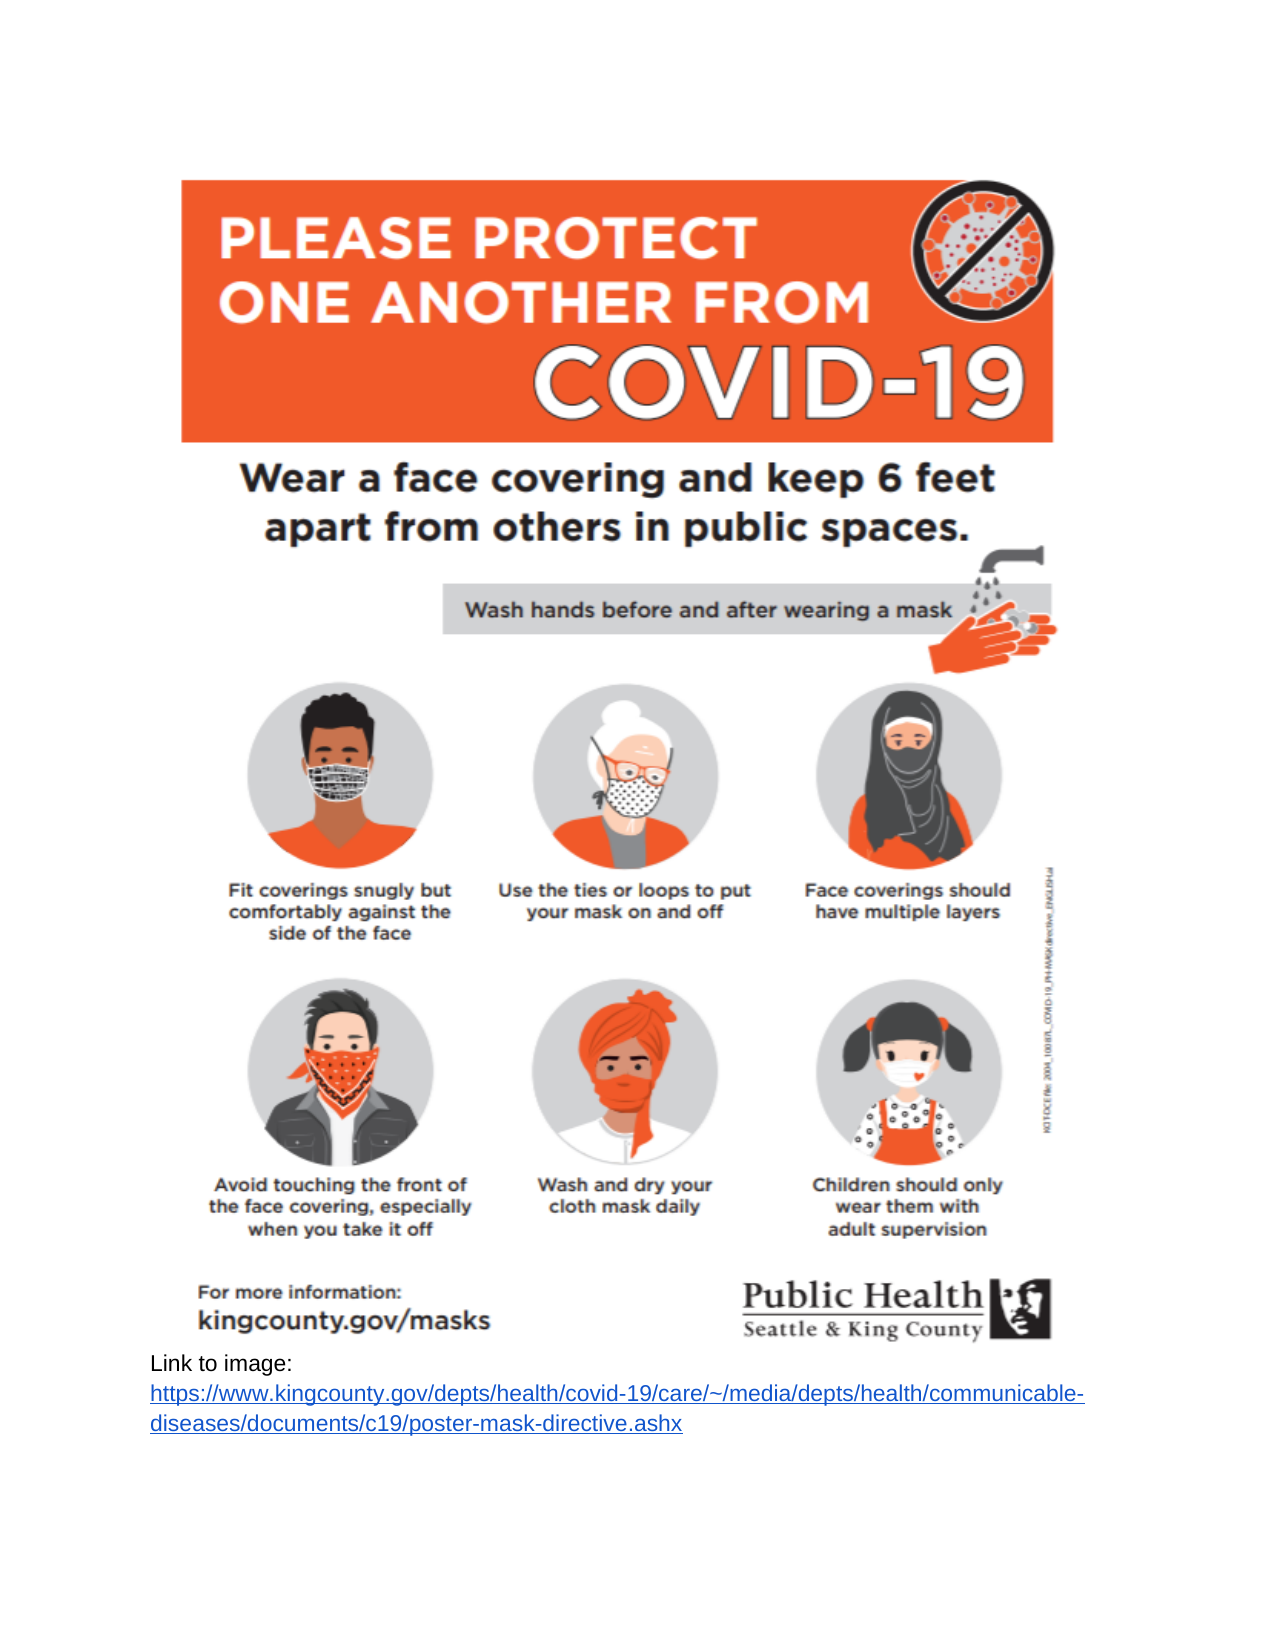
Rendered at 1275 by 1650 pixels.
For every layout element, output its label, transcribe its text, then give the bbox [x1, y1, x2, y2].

text https://www.kingcounty.gov/depts/health/covid-19/care/~/media/depts/health/communicable-diseases/documents/c19/poster-mask-directive.ashx [150, 1380, 1125, 1437]
picture [150, 150, 1082, 1347]
text Link to image: [150, 1350, 1125, 1376]
